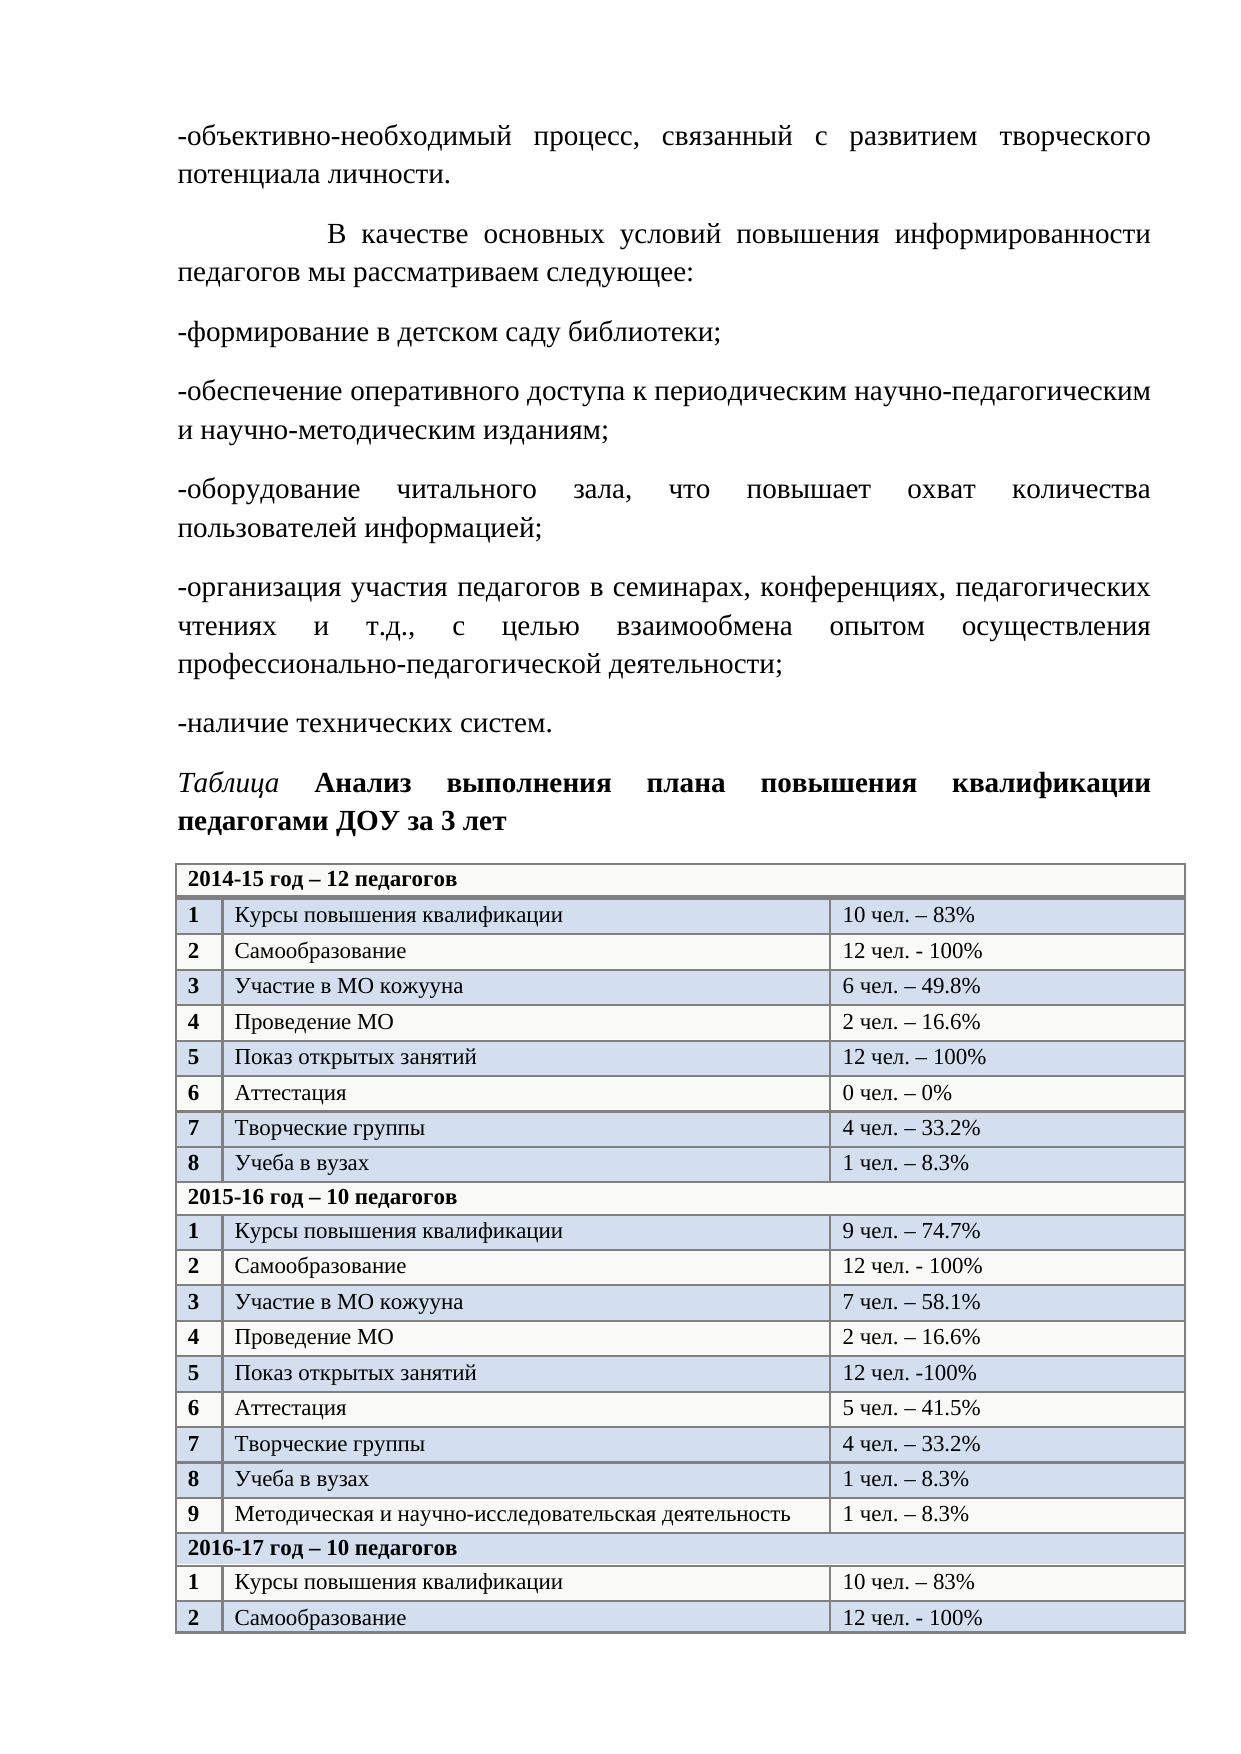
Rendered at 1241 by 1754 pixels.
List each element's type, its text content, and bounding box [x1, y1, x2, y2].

text -объективно-необходимый процесс, связанный с развитием творческого потенциала личности. [177, 118, 1152, 190]
table_cell 2 чел. – 16.6% [831, 1006, 1184, 1039]
table_cell Показ открытых занятий [224, 1042, 829, 1075]
table_cell 6 [177, 1077, 221, 1110]
table_cell Творческие группы [224, 1113, 829, 1146]
table_cell 12 чел. - 100% [831, 935, 1184, 969]
table_cell 1 [177, 1567, 221, 1600]
table_cell 12 чел. - 100% [831, 1251, 1184, 1284]
table_cell 4 чел. – 33.2% [831, 1113, 1184, 1146]
table_cell Учеба в вузах [224, 1464, 829, 1497]
table_cell 9 [177, 1499, 221, 1532]
text -наличие технических систем. [177, 706, 1152, 739]
table_cell 9 чел. – 74.7% [831, 1216, 1184, 1249]
table_cell 2 чел. – 16.6% [831, 1322, 1184, 1355]
table_cell Методическая и научно-исследовательская деятельность [224, 1499, 829, 1532]
table_cell 0 чел. – 0% [831, 1077, 1184, 1110]
table_cell Творческие группы [224, 1428, 829, 1461]
table_cell 12 чел. -100% [831, 1357, 1184, 1391]
table_cell 5 [177, 1042, 221, 1075]
table_cell 3 [177, 1286, 221, 1320]
table_cell 2015-16 год – 10 педагогов [177, 1183, 1184, 1213]
table_cell 1 [177, 900, 221, 933]
table_cell 7 [177, 1428, 221, 1461]
table_cell 2 [177, 1251, 221, 1284]
table_header 2014-15 год – 12 педагогов [177, 865, 1184, 895]
table_cell Самообразование [224, 935, 829, 969]
table_cell 1 [177, 1216, 221, 1249]
table_cell 12 чел. - 100% [831, 1602, 1184, 1631]
table_cell 7 [177, 1113, 221, 1146]
table_cell 5 чел. – 41.5% [831, 1393, 1184, 1426]
table_cell 4 [177, 1322, 221, 1355]
table_cell 1 чел. – 8.3% [831, 1148, 1184, 1181]
table_cell Самообразование [224, 1251, 829, 1284]
table_cell 2 [177, 1602, 221, 1631]
table_cell 3 [177, 971, 221, 1004]
table_cell Курсы повышения квалификации [224, 900, 829, 933]
text -оборудование читального зала, что повышает охват количества пользователей информацией; [177, 471, 1152, 543]
table_cell Проведение МО [224, 1006, 829, 1039]
table_cell 10 чел. – 83% [831, 900, 1184, 933]
table_cell 8 [177, 1464, 221, 1497]
table_cell 10 чел. – 83% [831, 1567, 1184, 1600]
text -обеспечение оперативного доступа к периодическим научно-педагогическим и научно-методическим изданиям; [177, 373, 1152, 445]
table_cell 1 чел. – 8.3% [831, 1499, 1184, 1532]
table_cell 1 чел. – 8.3% [831, 1464, 1184, 1497]
table_cell 7 чел. – 58.1% [831, 1286, 1184, 1320]
table_cell Показ открытых занятий [224, 1357, 829, 1391]
table_cell 8 [177, 1148, 221, 1181]
table_cell 6 чел. – 49.8% [831, 971, 1184, 1004]
table_cell 12 чел. – 100% [831, 1042, 1184, 1075]
table_cell 2 [177, 935, 221, 969]
table_cell 6 [177, 1393, 221, 1426]
table_cell Проведение МО [224, 1322, 829, 1355]
table_cell 4 чел. – 33.2% [831, 1428, 1184, 1461]
text Таблица Анализ выполнения плана повышения квалификации педагогами ДОУ за 3 лет [177, 765, 1152, 837]
table_cell 4 [177, 1006, 221, 1039]
table_cell Самообразование [224, 1602, 829, 1631]
table_cell 2016-17 год – 10 педагогов [177, 1534, 1184, 1564]
table_cell Участие в МО кожууна [224, 1286, 829, 1320]
table_cell Аттестация [224, 1077, 829, 1110]
text -организация участия педагогов в семинарах, конференциях, педагогических чтениях и т.д., с целью взаимообмена опытом осуществления профессионально-педагогической деятельности; [177, 569, 1152, 680]
table_cell 5 [177, 1357, 221, 1391]
text -формирование в детском саду библиотеки; [177, 314, 1152, 347]
text В качестве основных условий повышения информированности педагогов мы рассматриваем следующее: [177, 216, 1152, 288]
table_cell Курсы повышения квалификации [224, 1567, 829, 1600]
table_cell Аттестация [224, 1393, 829, 1426]
table_cell Участие в МО кожууна [224, 971, 829, 1004]
table_cell Учеба в вузах [224, 1148, 829, 1181]
table_cell Курсы повышения квалификации [224, 1216, 829, 1249]
